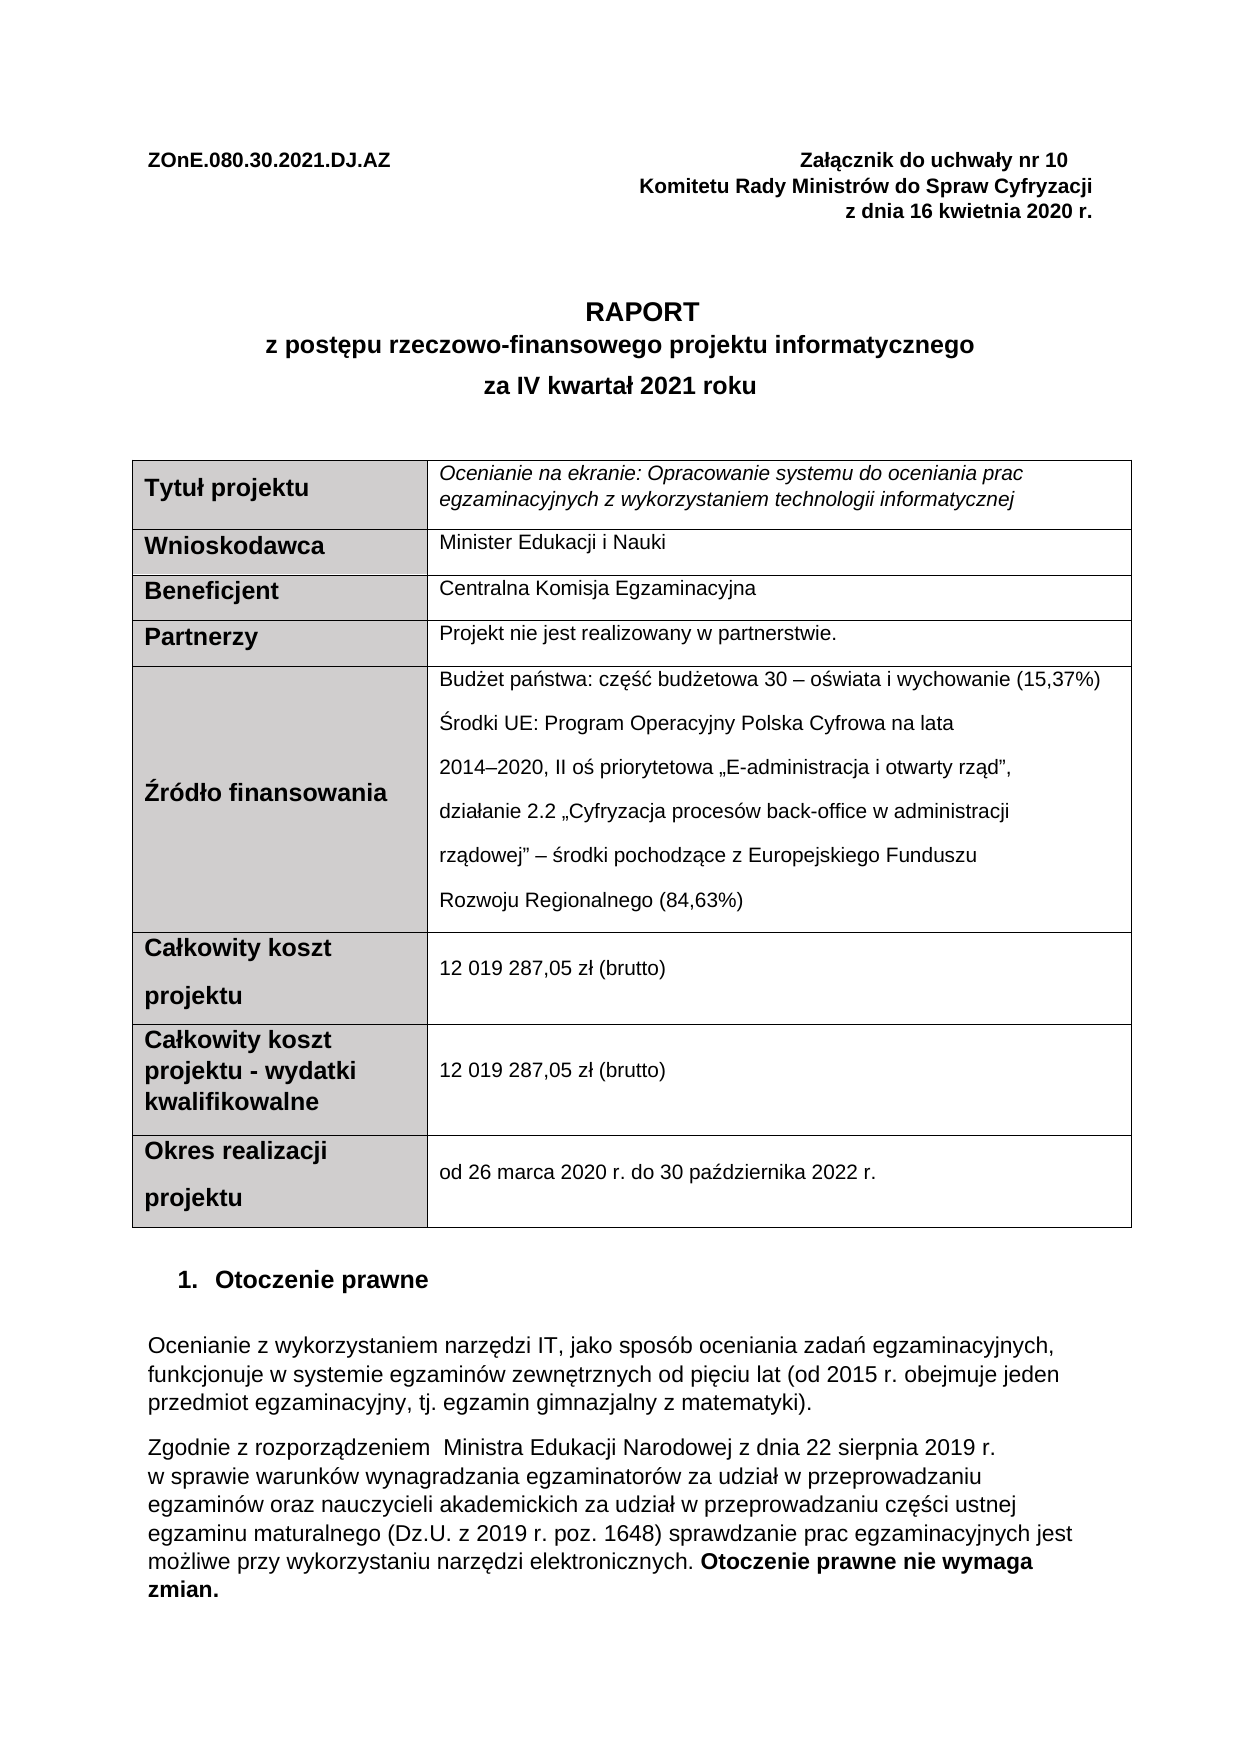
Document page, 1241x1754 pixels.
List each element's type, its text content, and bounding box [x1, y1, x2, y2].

table_cell Okres realizacji projektu [133, 1136, 427, 1227]
table_cell Projekt nie jest realizowany w partnerstwie. [428, 621, 1131, 666]
table_cell 12 019 287,05 zł (brutto) [428, 1025, 1131, 1135]
table_cell Wnioskodawca [133, 530, 427, 574]
subtitle z postępu rzeczowo-finansowego projektu informatycznego [148, 330, 1093, 359]
table_cell Centralna Komisja Egzaminacyjna [428, 576, 1131, 620]
text ZOnE.080.30.2021.DJ.AZ Załącznik do uchwały nr 10 [148, 148, 1093, 172]
subtitle za IV kwartał 2021 roku [148, 371, 1093, 400]
table_cell Minister Edukacji i Nauki [428, 530, 1131, 574]
table_cell od 26 marca 2020 r. do 30 października 2022 r. [428, 1136, 1131, 1227]
text z dnia 16 kwietnia 2020 r. [148, 199, 1093, 223]
table_cell Źródło finansowania [133, 667, 427, 932]
text Zgodnie z rozporządzeniem Ministra Edukacji Narodowej z dnia 22 sierpnia 2019 r. w sprawie warunków wynagradzania egzaminatorów za udział w przeprowadzaniu egzaminów oraz nauczycieli akademickich za udział w przeprowadzaniu części ustnej egzaminu maturalnego (Dz.U. z 2019 r. poz. 1648) sprawdzanie prac egzaminacyjnych jest możliwe przy wykorzystaniu narzędzi elektronicznych. Otoczenie prawne nie wymaga zmian. [148, 1434, 1093, 1603]
table_cell 12 019 287,05 zł (brutto) [428, 933, 1131, 1024]
subtitle Otoczenie prawne [177, 1265, 1063, 1294]
table_cell Całkowity koszt projektu [133, 933, 427, 1024]
table_cell Całkowity koszt projektu - wydatki kwalifikowalne [133, 1025, 427, 1135]
text Ocenianie z wykorzystaniem narzędzi IT, jako sposób oceniania zadań egzaminacyjnych, funkcjonuje w systemie egzaminów zewnętrznych od pięciu lat (od 2015 r. obejmuje jeden przedmiot egzaminacyjny, tj. egzamin gimnazjalny z matematyki). [148, 1332, 1093, 1416]
table_header Tytuł projektu [133, 461, 427, 529]
table_cell Beneficjent [133, 576, 427, 620]
table_header Ocenianie na ekranie: Opracowanie systemu do oceniania prac egzaminacyjnych z wykorzystaniem technologii informatycznej [428, 461, 1131, 529]
text Komitetu Rady Ministrów do Spraw Cyfryzacji [148, 173, 1093, 197]
text RAPORT [148, 296, 1093, 328]
table_cell Budżet państwa: część budżetowa 30 – oświata i wychowanie (15,37%) Środki UE: Program Operacyjny Polska Cyfrowa na lata 2014–2020, II oś priorytetowa „E-administracja i otwarty rząd”, działanie 2.2 „Cyfryzacja procesów back-office w administracji rządowej” – środki pochodzące z Europejskiego Funduszu Rozwoju Regionalnego (84,63%) [428, 667, 1131, 932]
table_cell Partnerzy [133, 621, 427, 666]
